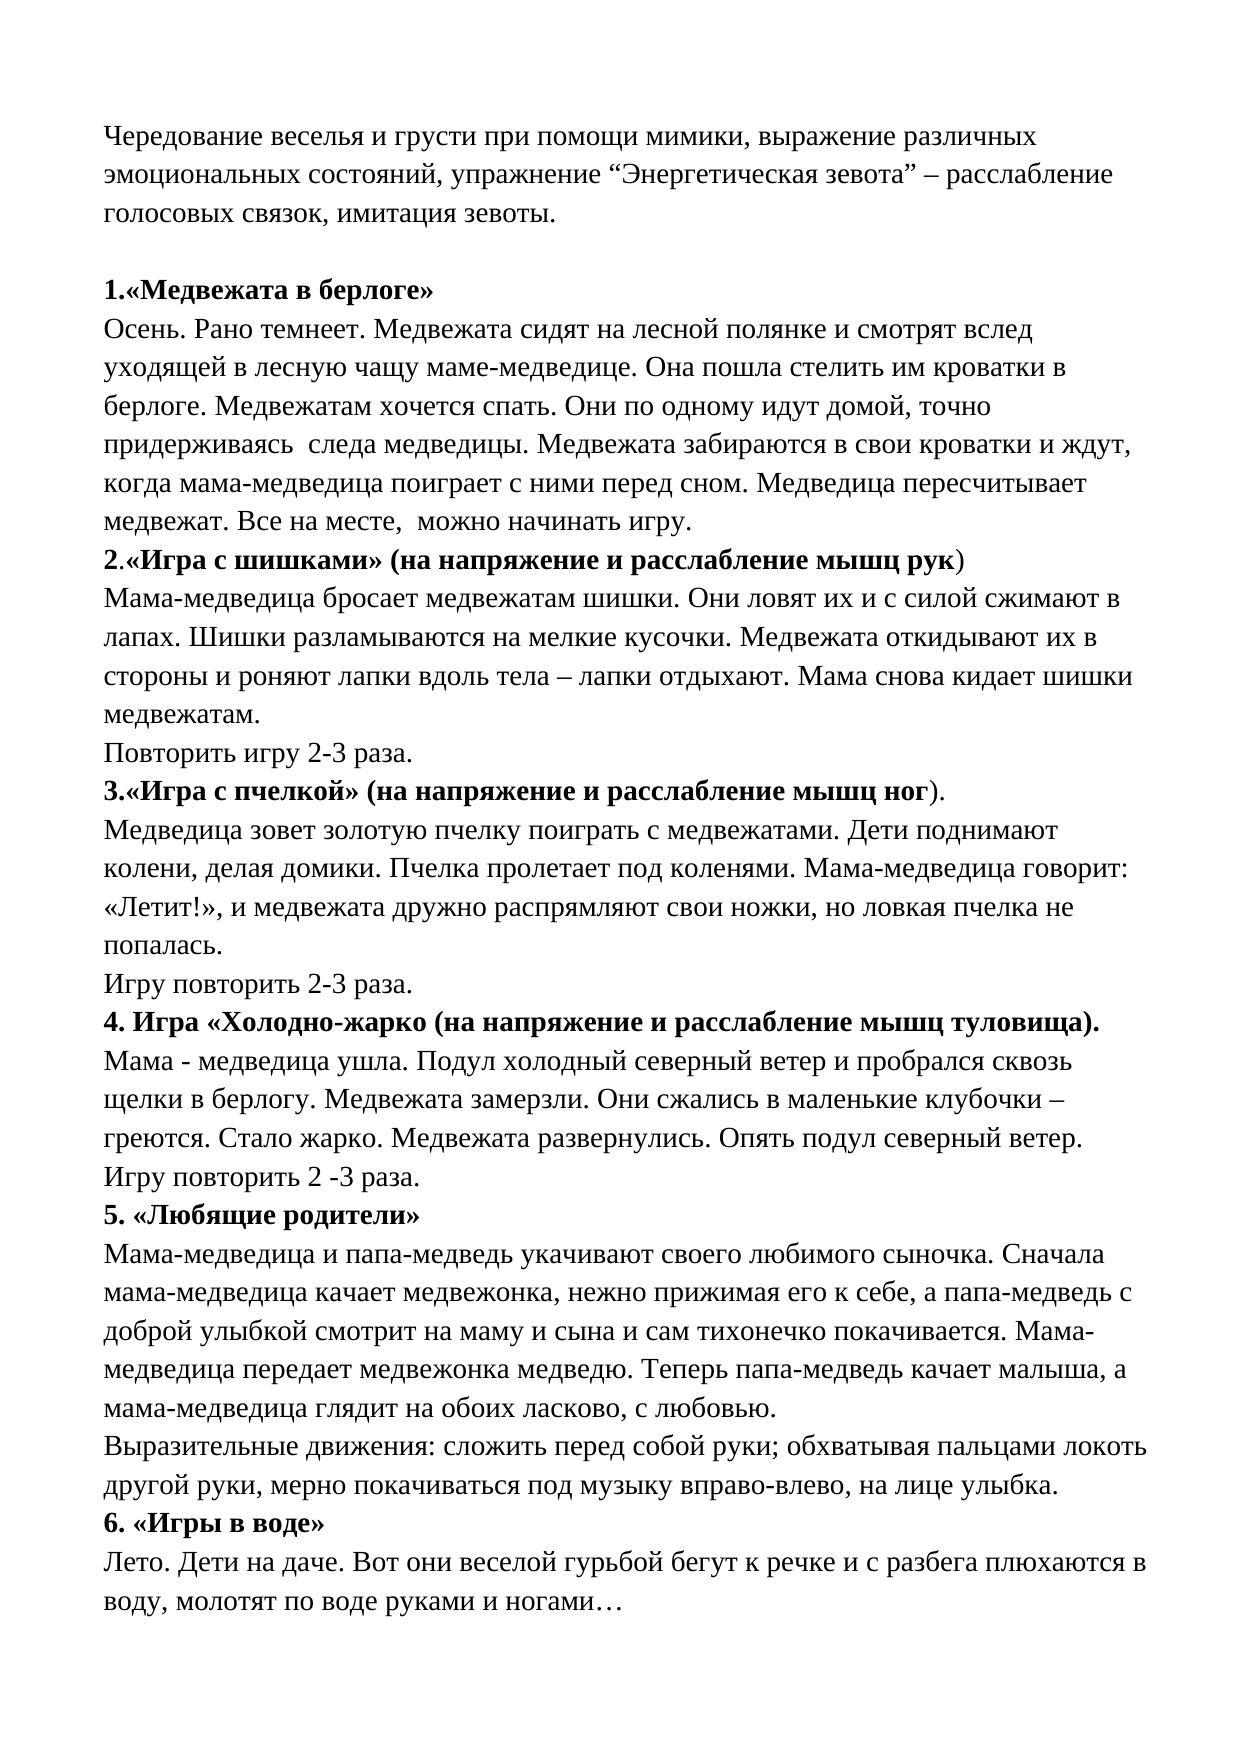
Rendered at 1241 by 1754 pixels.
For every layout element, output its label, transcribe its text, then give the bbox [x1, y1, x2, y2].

text Чередование веселья и грусти при помощи мимики, выражение различных эмоциональных состояний, упражнение “Энергетическая зевота” – расслабление голосовых связок, имитация зевоты. [103, 118, 1152, 229]
text 1.«Медвежата в берлоге» [103, 272, 1152, 306]
text Выразительные движения: сложить перед собой руки; обхватывая пальцами локоть другой руки, мерно покачиваться под музыку вправо-влево, на лице улыбка. [103, 1428, 1152, 1501]
text 5. «Любящие родители» [103, 1197, 1152, 1231]
text Мама-медведица бросает медвежатам шишки. Они ловят их и с силой сжимают в лапах. Шишки разламываются на мелкие кусочки. Медвежата откидывают их в стороны и роняют лапки вдоль тела – лапки отдыхают. Мама снова кидает шишки медвежатам. [103, 581, 1152, 730]
text 4. Игра «Холодно-жарко (на напряжение и расслабление мышц туловища). [103, 1004, 1152, 1038]
text Игру повторить 2-3 раза. [103, 966, 1152, 999]
text Лето. Дети на даче. Вот они веселой гурьбой бегут к речке и с разбега плюхаются в воду, молотят по воде руками и ногами… [103, 1544, 1152, 1616]
text Медведица зовет золотую пчелку поиграть с медвежатами. Дети поднимают колени, делая домики. Пчелка пролетает под коленями. Мама-медведица говорит: «Летит!», и медвежата дружно распрямляют свои ножки, но ловкая пчелка не попалась. [103, 812, 1152, 961]
text 3.«Игра с пчелкой» (на напряжение и расслабление мышц ног). [103, 773, 1152, 807]
text Мама-медведица и папа-медведь укачивают своего любимого сыночка. Сначала мама-медведица качает медвежонка, нежно прижимая его к себе, а папа-медведь с доброй улыбкой смотрит на маму и сына и сам тихонечко покачивается. Мама-медведица передает медвежонка медведю. Теперь папа-медведь качает малыша, а мама-медведица глядит на обоих ласково, с любовью. [103, 1236, 1152, 1423]
text Мама - медведица ушла. Подул холодный северный ветер и пробрался сквозь щелки в берлогу. Медвежата замерзли. Они сжались в маленькие клубочки – греются. Стало жарко. Медвежата развернулись. Опять подул северный ветер. Игру повторить 2 -3 раза. [103, 1043, 1152, 1192]
text 6. «Игры в воде» [103, 1506, 1152, 1539]
text Повторить игру 2-3 раза. [103, 735, 1152, 768]
text 2.«Игра с шишками» (на напряжение и расслабление мышц рук) [103, 542, 1152, 576]
text Осень. Рано темнеет. Медвежата сидят на лесной полянке и смотрят вслед уходящей в лесную чащу маме-медведице. Она пошла стелить им кроватки в берлоге. Медвежатам хочется спать. Они по одному идут домой, точно придерживаясь следа медведицы. Медвежата забираются в свои кроватки и ждут, когда мама-медведица поиграет с ними перед сном. Медведица пересчитывает медвежат. Все на месте, можно начинать игру. [103, 311, 1152, 537]
